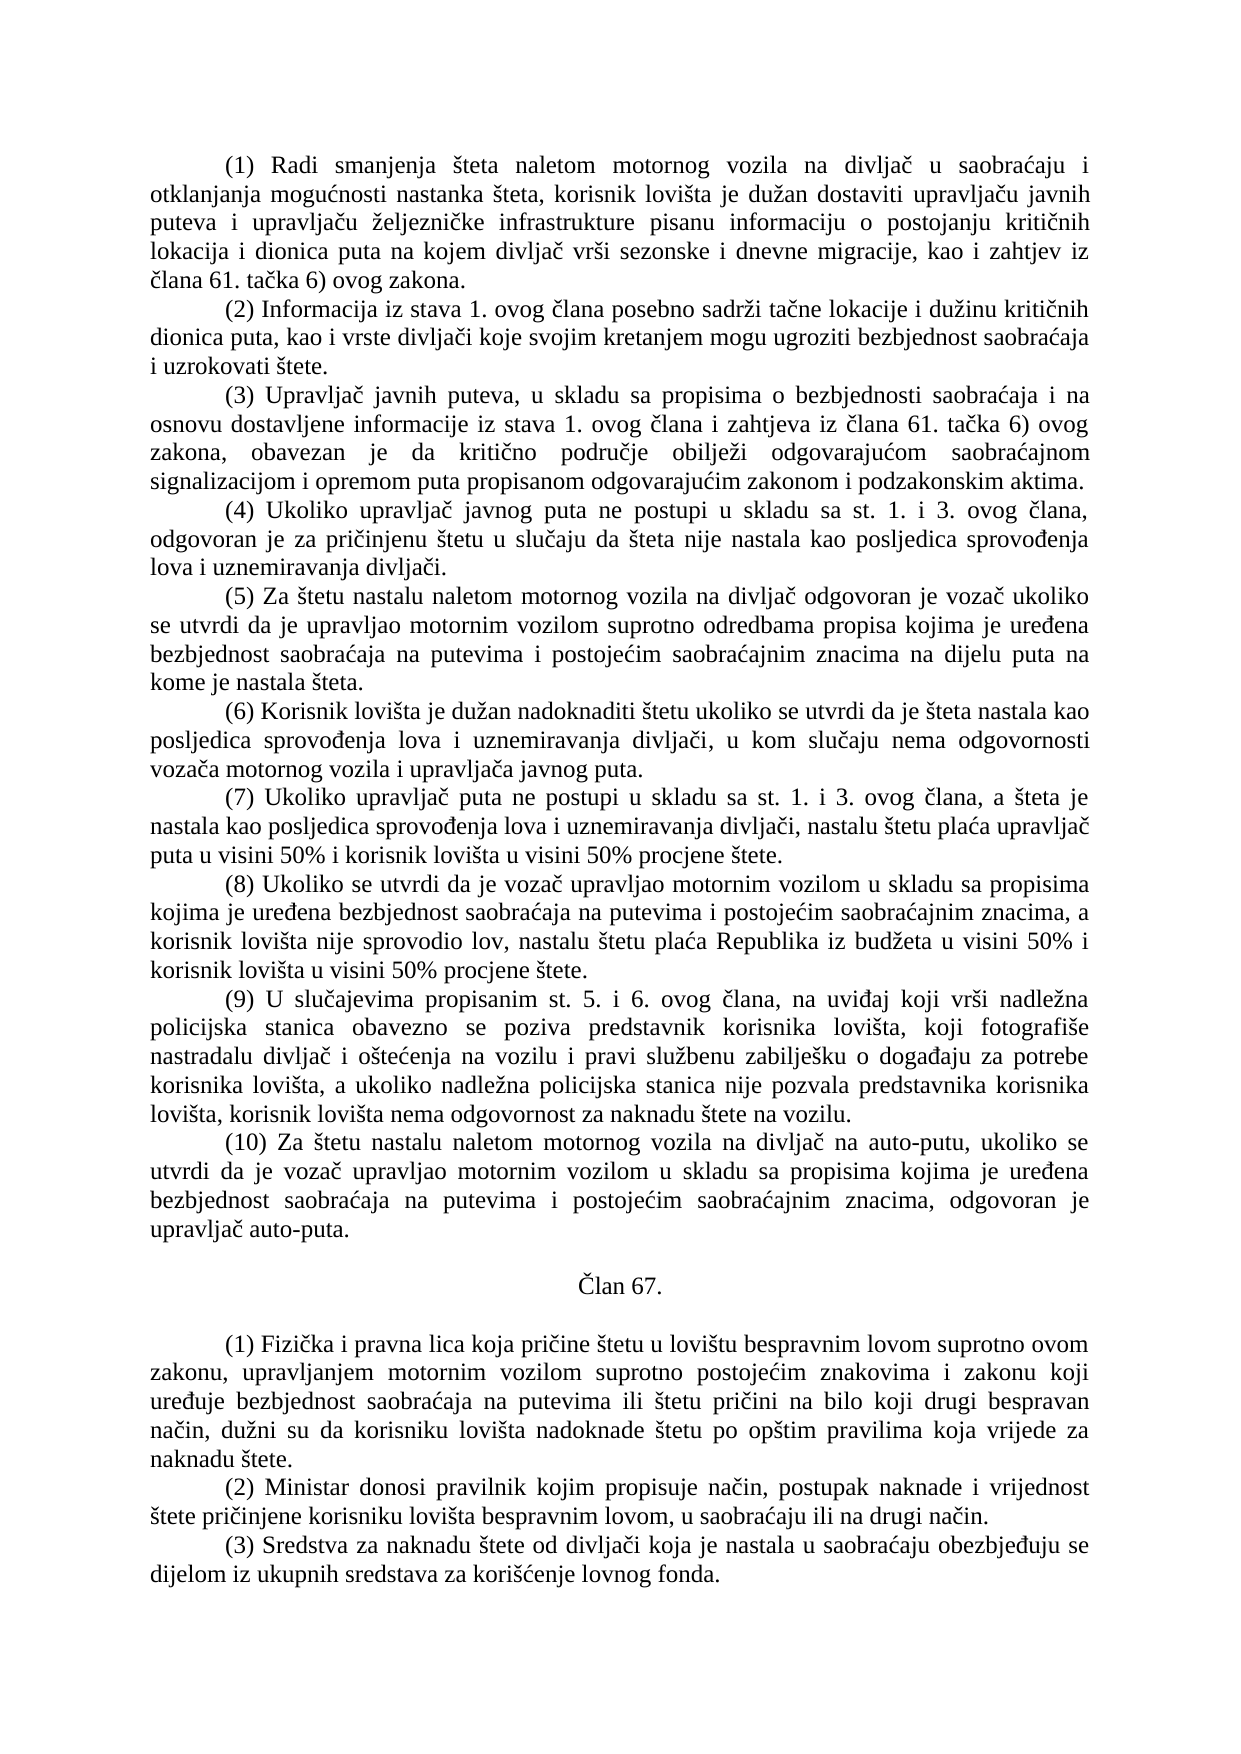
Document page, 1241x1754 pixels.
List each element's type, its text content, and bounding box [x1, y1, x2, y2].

text (4) Ukoliko upravljač javnog puta ne postupi u skladu sa st. 1. i 3. ovog člana, odgovoran je za pričinjenu štetu u slučaju da šteta nije nastala kao posljedica sprovođenja lova i uznemiravanja divljači. [150, 495, 1090, 581]
text (1) Fizička i pravna lica koja pričine štetu u lovištu bespravnim lovom suprotno ovom zakonu, upravljanjem motornim vozilom suprotno postojećim znakovima i zakonu koji uređuje bezbjednost saobraćaja na putevima ili štetu pričini na bilo koji drugi bespravan način, dužni su da korisniku lovišta nadoknade štetu po opštim pravilima koja vrijede za naknadu štete. [150, 1329, 1090, 1472]
text (10) Za štetu nastalu naletom motornog vozila na divljač na auto-putu, ukoliko se utvrdi da je vozač upravljao motornim vozilom u skladu sa propisima kojima je uređena bezbjednost saobraćaja na putevima i postojećim saobraćajnim znacima, odgovoran je upravljač auto-puta. [150, 1127, 1090, 1242]
text (8) Ukoliko se utvrdi da je vozač upravljao motornim vozilom u skladu sa propisima kojima je uređena bezbjednost saobraćaja na putevima i postojećim saobraćajnim znacima, a korisnik lovišta nije sprovodio lov, nastalu štetu plaća Republika iz budžeta u visini 50% i korisnik lovišta u visini 50% procjene štete. [150, 869, 1090, 984]
text (2) Informacija iz stava 1. ovog člana posebno sadrži tačne lokacije i dužinu kritičnih dionica puta, kao i vrste divljači koje svojim kretanjem mogu ugroziti bezbjednost saobraćaja i uzrokovati štete. [150, 294, 1090, 380]
text (7) Ukoliko upravljač puta ne postupi u skladu sa st. 1. i 3. ovog člana, a šteta je nastala kao posljedica sprovođenja lova i uznemiravanja divljači, nastalu štetu plaća upravljač puta u visini 50% i korisnik lovišta u visini 50% procjene štete. [150, 782, 1090, 869]
text (2) Ministar donosi pravilnik kojim propisuje način, postupak naknade i vrijednost štete pričinjene korisniku lovišta bespravnim lovom, u saobraćaju ili na drugi način. [150, 1472, 1090, 1530]
text (3) Upravljač javnih puteva, u skladu sa propisima o bezbjednosti saobraćaja i na osnovu dostavljene informacije iz stava 1. ovog člana i zahtjeva iz člana 61. tačka 6) ovog zakona, obavezan je da kritično područje obilježi odgovarajućom saobraćajnom signalizacijom i opremom puta propisanom odgovarajućim zakonom i podzakonskim aktima. [150, 380, 1090, 495]
text (3) Sredstva za naknadu štete od divljači koja je nastala u saobraćaju obezbjeđuju se dijelom iz ukupnih sredstava za korišćenje lovnog fonda. [150, 1530, 1090, 1587]
text (6) Korisnik lovišta je dužan nadoknaditi štetu ukoliko se utvrdi da je šteta nastala kao posljedica sprovođenja lova i uznemiravanja divljači, u kom slučaju nema odgovornosti vozača motornog vozila i upravljača javnog puta. [150, 696, 1090, 782]
text Član 67. [150, 1271, 1090, 1300]
text (5) Za štetu nastalu naletom motornog vozila na divljač odgovoran je vozač ukoliko se utvrdi da je upravljao motornim vozilom suprotno odredbama propisa kojima je uređena bezbjednost saobraćaja na putevima i postojećim saobraćajnim znacima na dijelu puta na kome je nastala šteta. [150, 581, 1090, 696]
text (9) U slučajevima propisanim st. 5. i 6. ovog člana, na uviđaj koji vrši nadležna policijska stanica obavezno se poziva predstavnik korisnika lovišta, koji fotografiše nastradalu divljač i oštećenja na vozilu i pravi službenu zabilješku o događaju za potrebe korisnika lovišta, a ukoliko nadležna policijska stanica nije pozvala predstavnika korisnika lovišta, korisnik lovišta nema odgovornost za naknadu štete na vozilu. [150, 984, 1090, 1127]
text (1) Radi smanjenja šteta naletom motornog vozila na divljač u saobraćaju i otklanjanja mogućnosti nastanka šteta, korisnik lovišta je dužan dostaviti upravljaču javnih puteva i upravljaču željezničke infrastrukture pisanu informaciju o postojanju kritičnih lokacija i dionica puta na kojem divljač vrši sezonske i dnevne migracije, kao i zahtjev iz člana 61. tačka 6) ovog zakona. [150, 150, 1090, 294]
